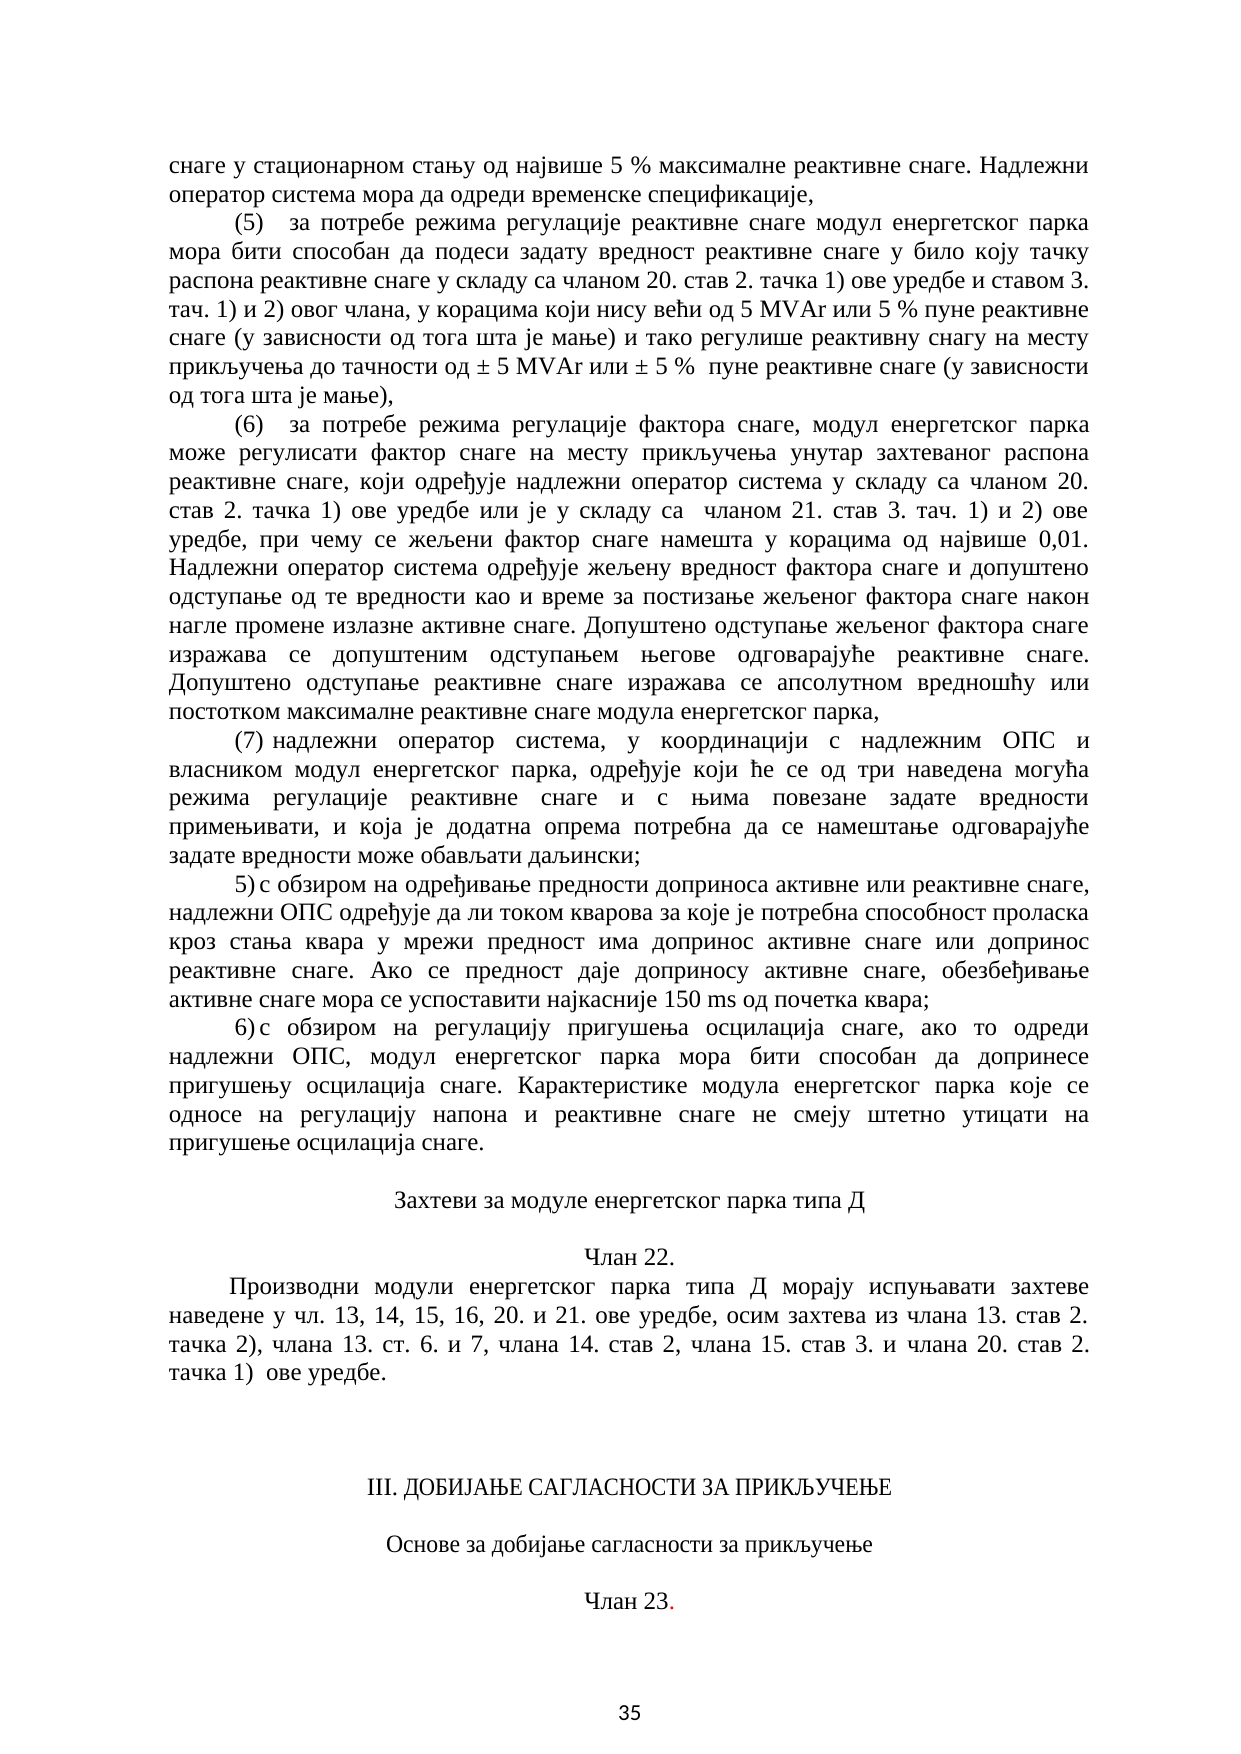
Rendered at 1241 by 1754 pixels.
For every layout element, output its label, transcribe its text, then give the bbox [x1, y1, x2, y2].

text Члан 22. [169, 1242, 1090, 1271]
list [169, 150, 1090, 207]
text Члан 23. [169, 1586, 1090, 1615]
list 6) с обзиром на регулацију пригушења осцилација снаге, ако то одреди надлежни ОПС, модул енергетског парка мора бити способан да допринесе пригушењу осцилација снаге. Карактеристике модула енергетског парка које се односе на регулацију напона и реактивне снаге не смеју штетно утицати на пригушење осцилација снаге. [169, 1012, 1090, 1156]
text III. ДОБИЈАЊЕ САГЛАСНОСТИ ЗА ПРИКЉУЧЕЊЕ [169, 1472, 1090, 1501]
list 5) с обзиром на одређивање предности доприноса активне или реактивне снаге, надлежни ОПС одређује да ли током кварова за које је потребна способност проласка кроз стања квара у мрежи предност има допринос активне снаге или допринос реактивне снаге. Ако се предност даје доприносу активне снаге, обезбеђивање активне снаге мора се успоставити најкасније 150 ms од почетка квара; [169, 869, 1090, 1012]
text Основе за добијање сагласности за прикључење [169, 1529, 1090, 1558]
list за потребе режима регулације реактивне снаге модул енергетског парка мора бити способан да подеси задату вредност реактивне снаге у било коју тачку распона реактивне снаге у складу са чланом 20. став 2. тачка 1) ове уредбе и ставом 3. тач. 1) и 2) овог члана, у корацима који нису већи од 5 MVАr или 5 % пуне реактивне снаге (у зависности од тога шта је мање) и тако регулише реактивну снагу на месту прикључења до тачности од ± 5 MVАr или ± 5 % пуне реактивне снаге (у зависности од тога шта је мање), [169, 207, 1090, 409]
list надлежни оператор система, у координацији с надлежним ОПС и власником модул енергетског парка, одређује који ће се од три наведена могућа режима регулације реактивне снаге и с њима повезане задате вредности примењивати, и која је додатна опрема потребна да се намештање одговарајуће задате вредности може обављати даљински; [169, 725, 1090, 869]
list Захтеви за модуле енергетског парка типа Д [169, 1185, 1090, 1214]
list за потребе режима регулације фактора снаге, модул енергетског парка може регулисати фактор снаге на месту прикључења унутар захтеваног распона реактивне снаге, који одређује надлежни оператор система у складу са чланом 20. став 2. тачка 1) ове уредбе или је у складу са чланом 21. став 3. тач. 1) и 2) ове уредбе, при чему се жељени фактор снаге намешта у корацима од највише 0,01. Надлежни оператор система одређује жељену вредност фактора снаге и допуштено одступање од те вредности као и време за постизање жељеног фактора снаге након нагле промене излазне активне снаге. Допуштено одступање жељеног фактора снаге изражава се допуштеним одступањем његове одговарајуће реактивне снаге. Допуштено одступање реактивне снаге изражава се апсолутном вредношћу или постотком максималне реактивне снаге модула енергетског парка, [169, 409, 1090, 725]
text Производни модули енергетског парка типа Д морају испуњавати захтеве наведене у чл. 13, 14, 15, 16, 20. и 21. ове уредбе, осим захтева из члана 13. став 2. тачка 2), члана 13. ст. 6. и 7, члана 14. став 2, члана 15. став 3. и члана 20. став 2. тачка 1) ове уредбе. [169, 1271, 1090, 1386]
